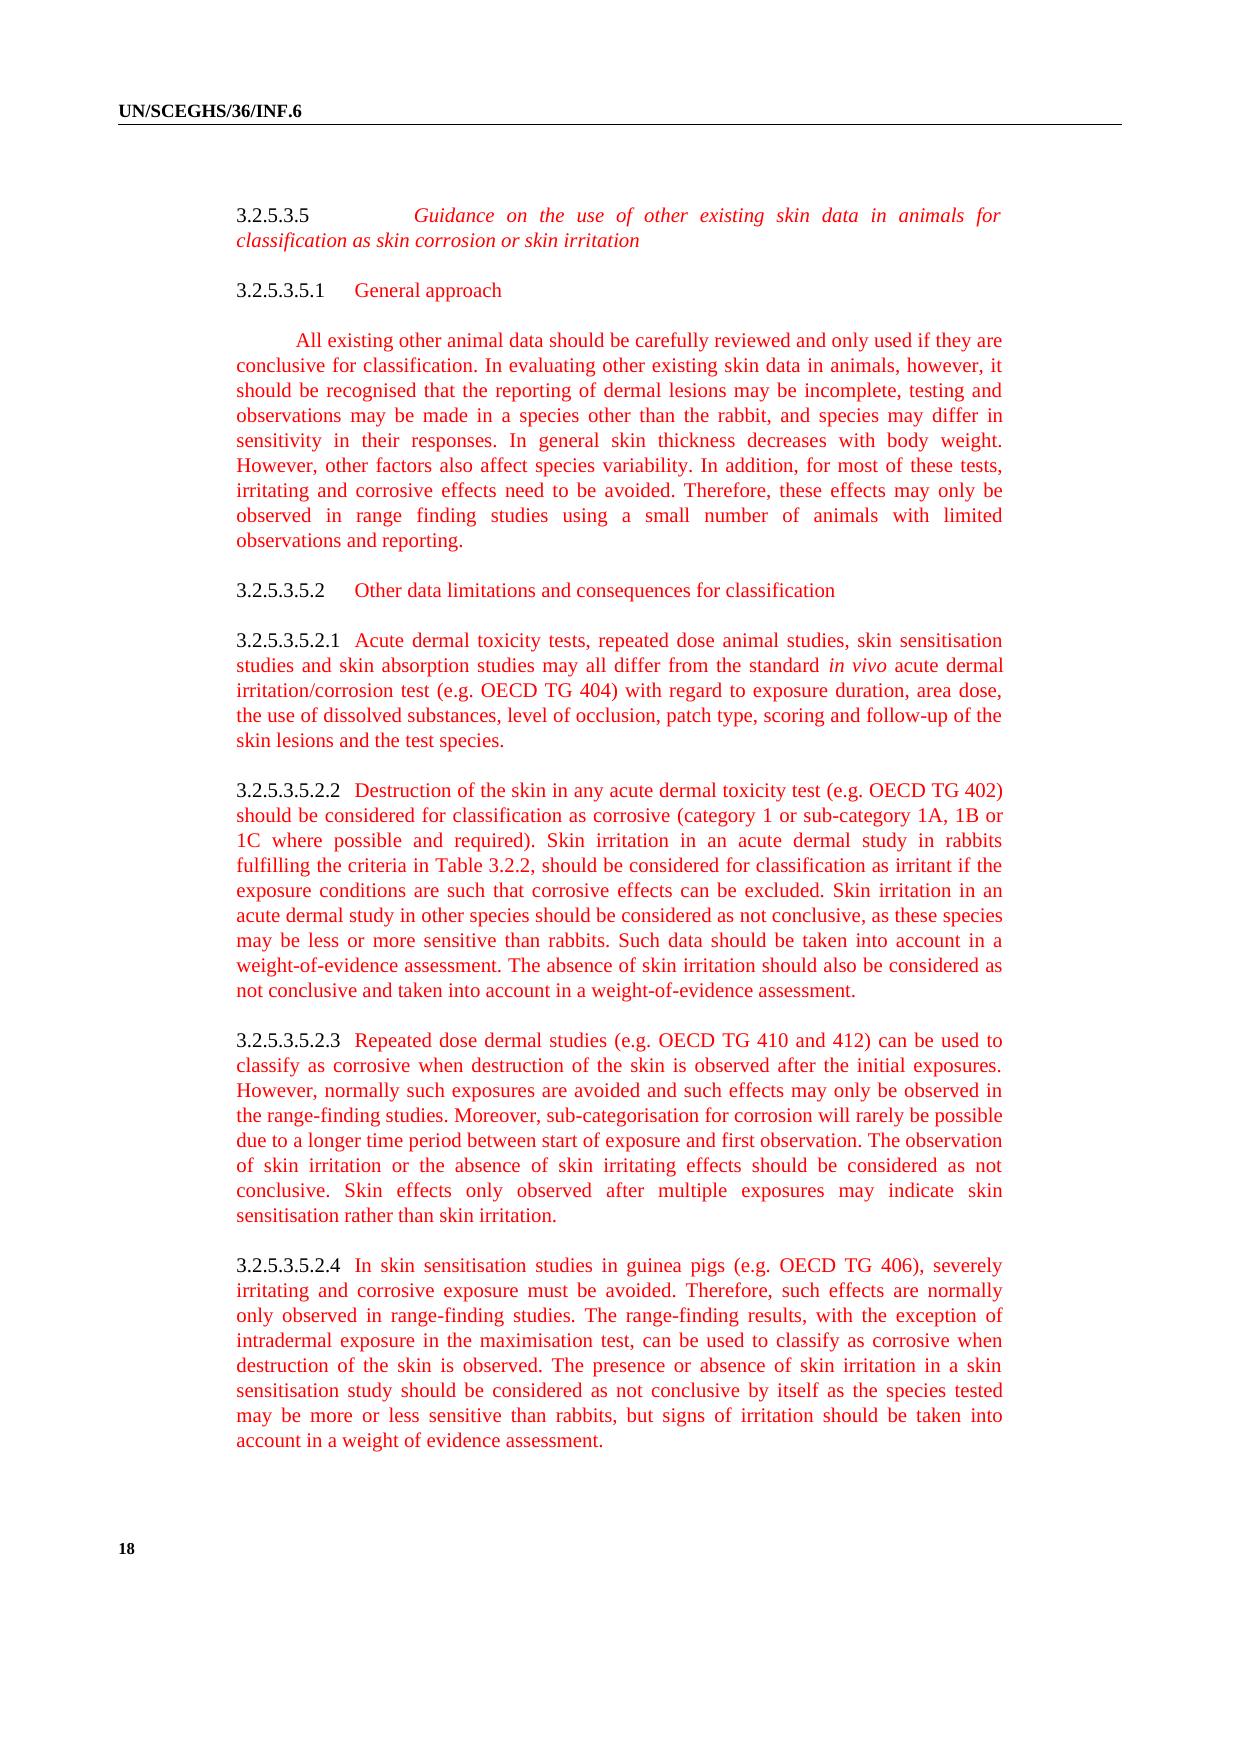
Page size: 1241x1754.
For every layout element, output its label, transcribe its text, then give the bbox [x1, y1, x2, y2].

text 3.2.5.3.5.2.1 Acute dermal toxicity tests, repeated dose animal studies, skin sensitisation studies and skin absorption studies may all differ from the standard in vivo acute dermal irritation/corrosion test (e.g. OECD TG 404) with regard to exposure duration, area dose, the use of dissolved substances, level of occlusion, patch type, scoring and follow-up of the skin lesions and the test species. [236, 627, 1004, 752]
text 3.2.5.3.5.2.3 Repeated dose dermal studies (e.g. OECD TG 410 and 412) can be used to classify as corrosive when destruction of the skin is observed after the initial exposures. However, normally such exposures are avoided and such effects may only be observed in the range-finding studies. Moreover, sub-categorisation for corrosion will rarely be possible due to a longer time period between start of exposure and first observation. The observation of skin irritation or the absence of skin irritating effects should be considered as not conclusive. Skin effects only observed after multiple exposures may indicate skin sensitisation rather than skin irritation. [236, 1027, 1004, 1227]
text All existing other animal data should be carefully reviewed and only used if they are conclusive for classification. In evaluating other existing skin data in animals, however, it should be recognised that the reporting of dermal lesions may be incomplete, testing and observations may be made in a species other than the rabbit, and species may differ in sensitivity in their responses. In general skin thickness decreases with body weight. However, other factors also affect species variability. In addition, for most of these tests, irritating and corrosive effects need to be avoided. Therefore, these effects may only be observed in range finding studies using a small number of animals with limited observations and reporting. [236, 327, 1004, 552]
text 3.2.5.3.5.1 General approach [236, 277, 945, 302]
text 3.2.5.3.5.2 Other data limitations and consequences for classification [236, 577, 945, 602]
text 3.2.5.3.5 Guidance on the use of other existing skin data in animals for classification as skin corrosion or skin irritation [236, 202, 1004, 252]
text 3.2.5.3.5.2.4 In skin sensitisation studies in guinea pigs (e.g. OECD TG 406), severely irritating and corrosive exposure must be avoided. Therefore, such effects are normally only observed in range-finding studies. The range-finding results, with the exception of intradermal exposure in the maximisation test, can be used to classify as corrosive when destruction of the skin is observed. The presence or absence of skin irritation in a skin sensitisation study should be considered as not conclusive by itself as the species tested may be more or less sensitive than rabbits, but signs of irritation should be taken into account in a weight of evidence assessment. [236, 1252, 1004, 1452]
text 3.2.5.3.5.2.2 Destruction of the skin in any acute dermal toxicity test (e.g. OECD TG 402) should be considered for classification as corrosive (category 1 or sub-category 1A, 1B or 1C where possible and required). Skin irritation in an acute dermal study in rabbits fulfilling the criteria in Table 3.2.2, should be considered for classification as irritant if the exposure conditions are such that corrosive effects can be excluded. Skin irritation in an acute dermal study in other species should be considered as not conclusive, as these species may be less or more sensitive than rabbits. Such data should be taken into account in a weight-of-evidence assessment. The absence of skin irritation should also be considered as not conclusive and taken into account in a weight-of-evidence assessment. [236, 777, 1004, 1002]
